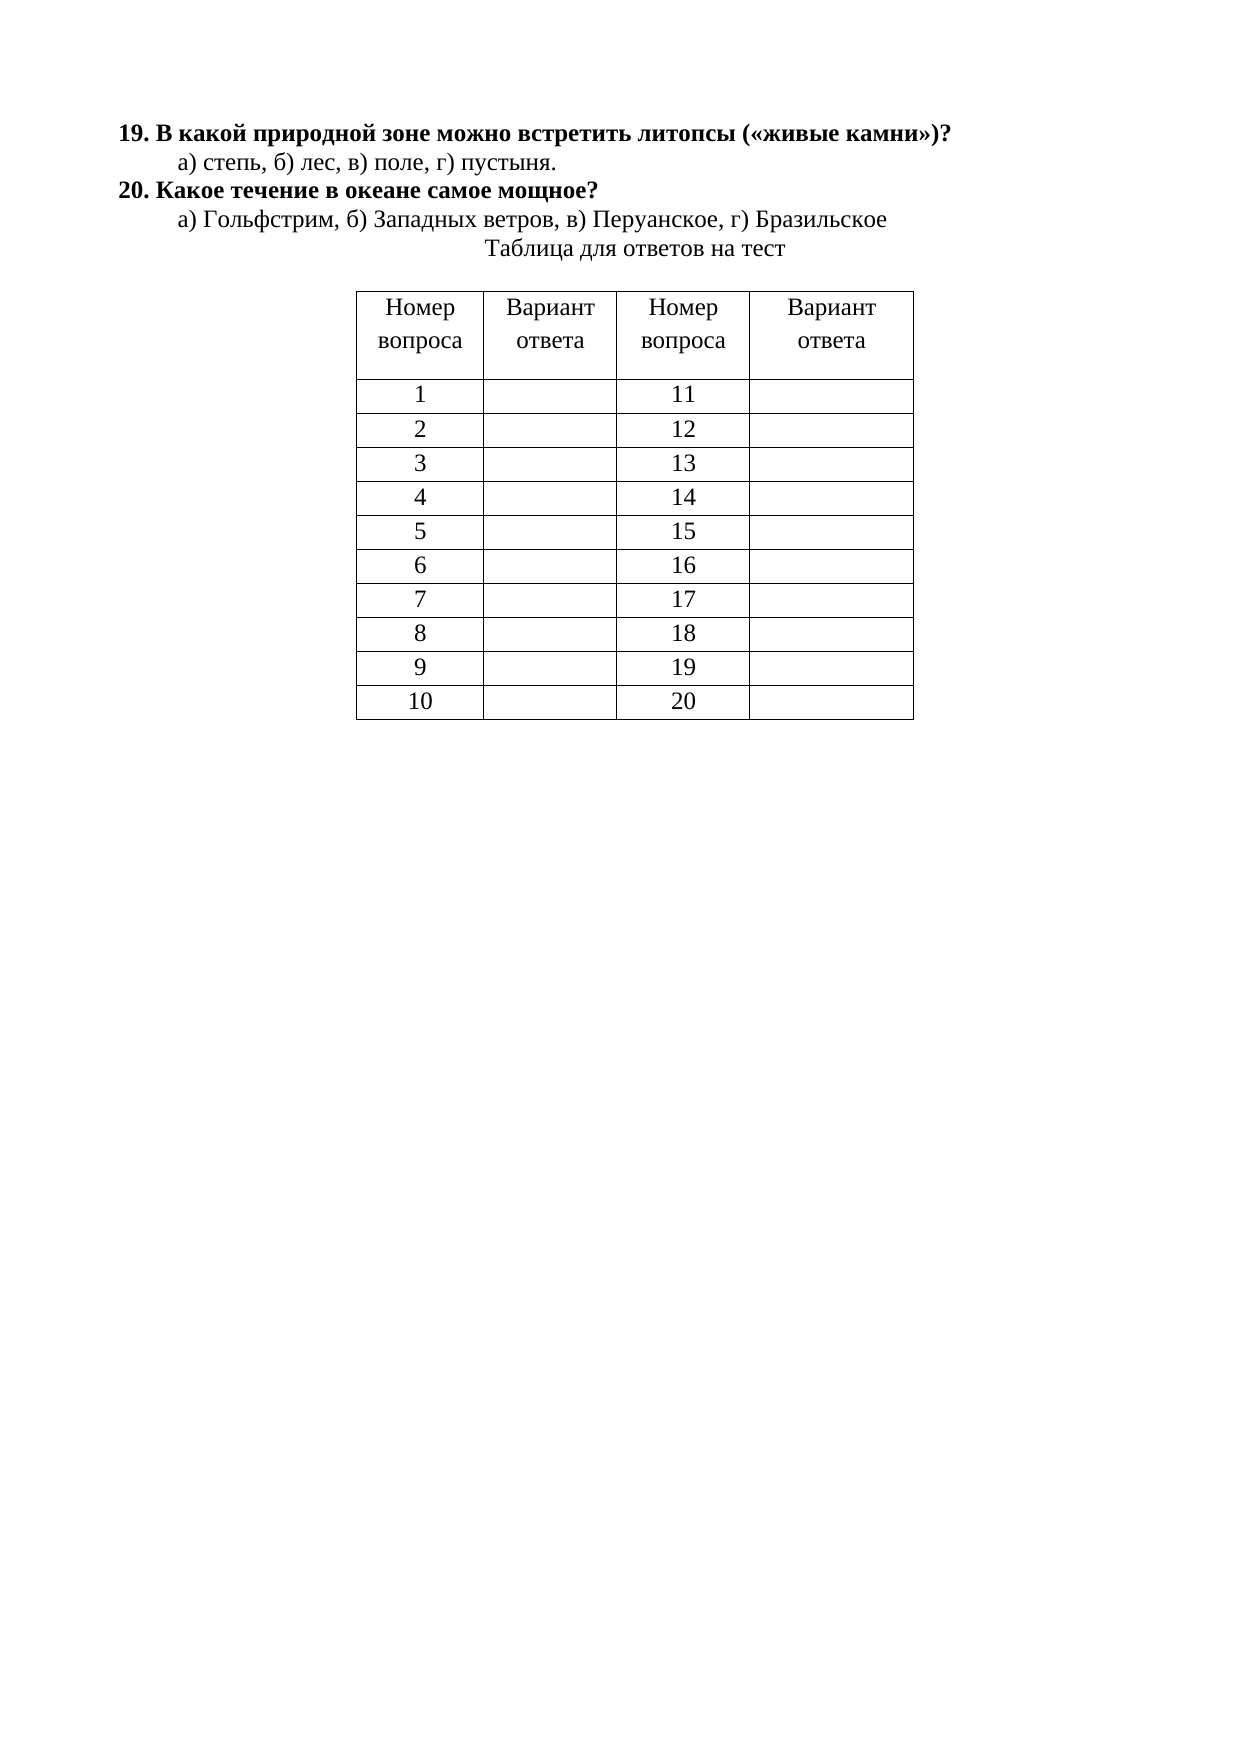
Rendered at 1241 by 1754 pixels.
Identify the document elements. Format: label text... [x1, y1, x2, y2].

table_cell 16 [617, 550, 749, 583]
table_cell 1 [357, 380, 483, 413]
table_cell [750, 414, 913, 447]
text а) Гольфстрим, б) Западных ветров, в) Перуанское, г) Бразильское [118, 204, 1152, 233]
table_cell 9 [357, 652, 483, 685]
table_cell 17 [617, 584, 749, 617]
table_cell 5 [357, 516, 483, 549]
table_cell [750, 380, 913, 413]
table_cell [484, 414, 616, 447]
table_header Вариант ответа [484, 292, 616, 378]
table_cell [484, 516, 616, 549]
table_cell [484, 380, 616, 413]
table_cell 20 [617, 686, 749, 719]
table_cell [750, 652, 913, 685]
table_cell [484, 584, 616, 617]
text Таблица для ответов на тест [118, 233, 1152, 262]
table_cell [484, 448, 616, 481]
table_cell [750, 482, 913, 515]
table_cell [484, 550, 616, 583]
text а) степь, б) лес, в) поле, г) пустыня. [118, 147, 1152, 176]
table_cell 14 [617, 482, 749, 515]
table_cell 15 [617, 516, 749, 549]
table_cell 11 [617, 380, 749, 413]
table_header Вариант ответа [750, 292, 913, 378]
table_cell 12 [617, 414, 749, 447]
table_cell 3 [357, 448, 483, 481]
table_cell 18 [617, 618, 749, 651]
table_cell 4 [357, 482, 483, 515]
text 20. Какое течение в океане самое мощное? [118, 176, 1152, 204]
table_cell [750, 584, 913, 617]
table_header Номер вопроса [357, 292, 483, 378]
table_cell [750, 618, 913, 651]
table_cell 10 [357, 686, 483, 719]
table_cell 6 [357, 550, 483, 583]
table_cell [484, 618, 616, 651]
table_cell 19 [617, 652, 749, 685]
table_cell [750, 448, 913, 481]
table_cell 2 [357, 414, 483, 447]
table_cell 13 [617, 448, 749, 481]
table_cell 8 [357, 618, 483, 651]
table_cell [484, 482, 616, 515]
table_cell [750, 516, 913, 549]
text 19. В какой природной зоне можно встретить литопсы («живые камни»)? [118, 118, 1152, 147]
table_cell [484, 652, 616, 685]
table_cell [484, 686, 616, 719]
table_cell 7 [357, 584, 483, 617]
table_cell [750, 550, 913, 583]
table_cell [750, 686, 913, 719]
table_header Номер вопроса [617, 292, 749, 378]
